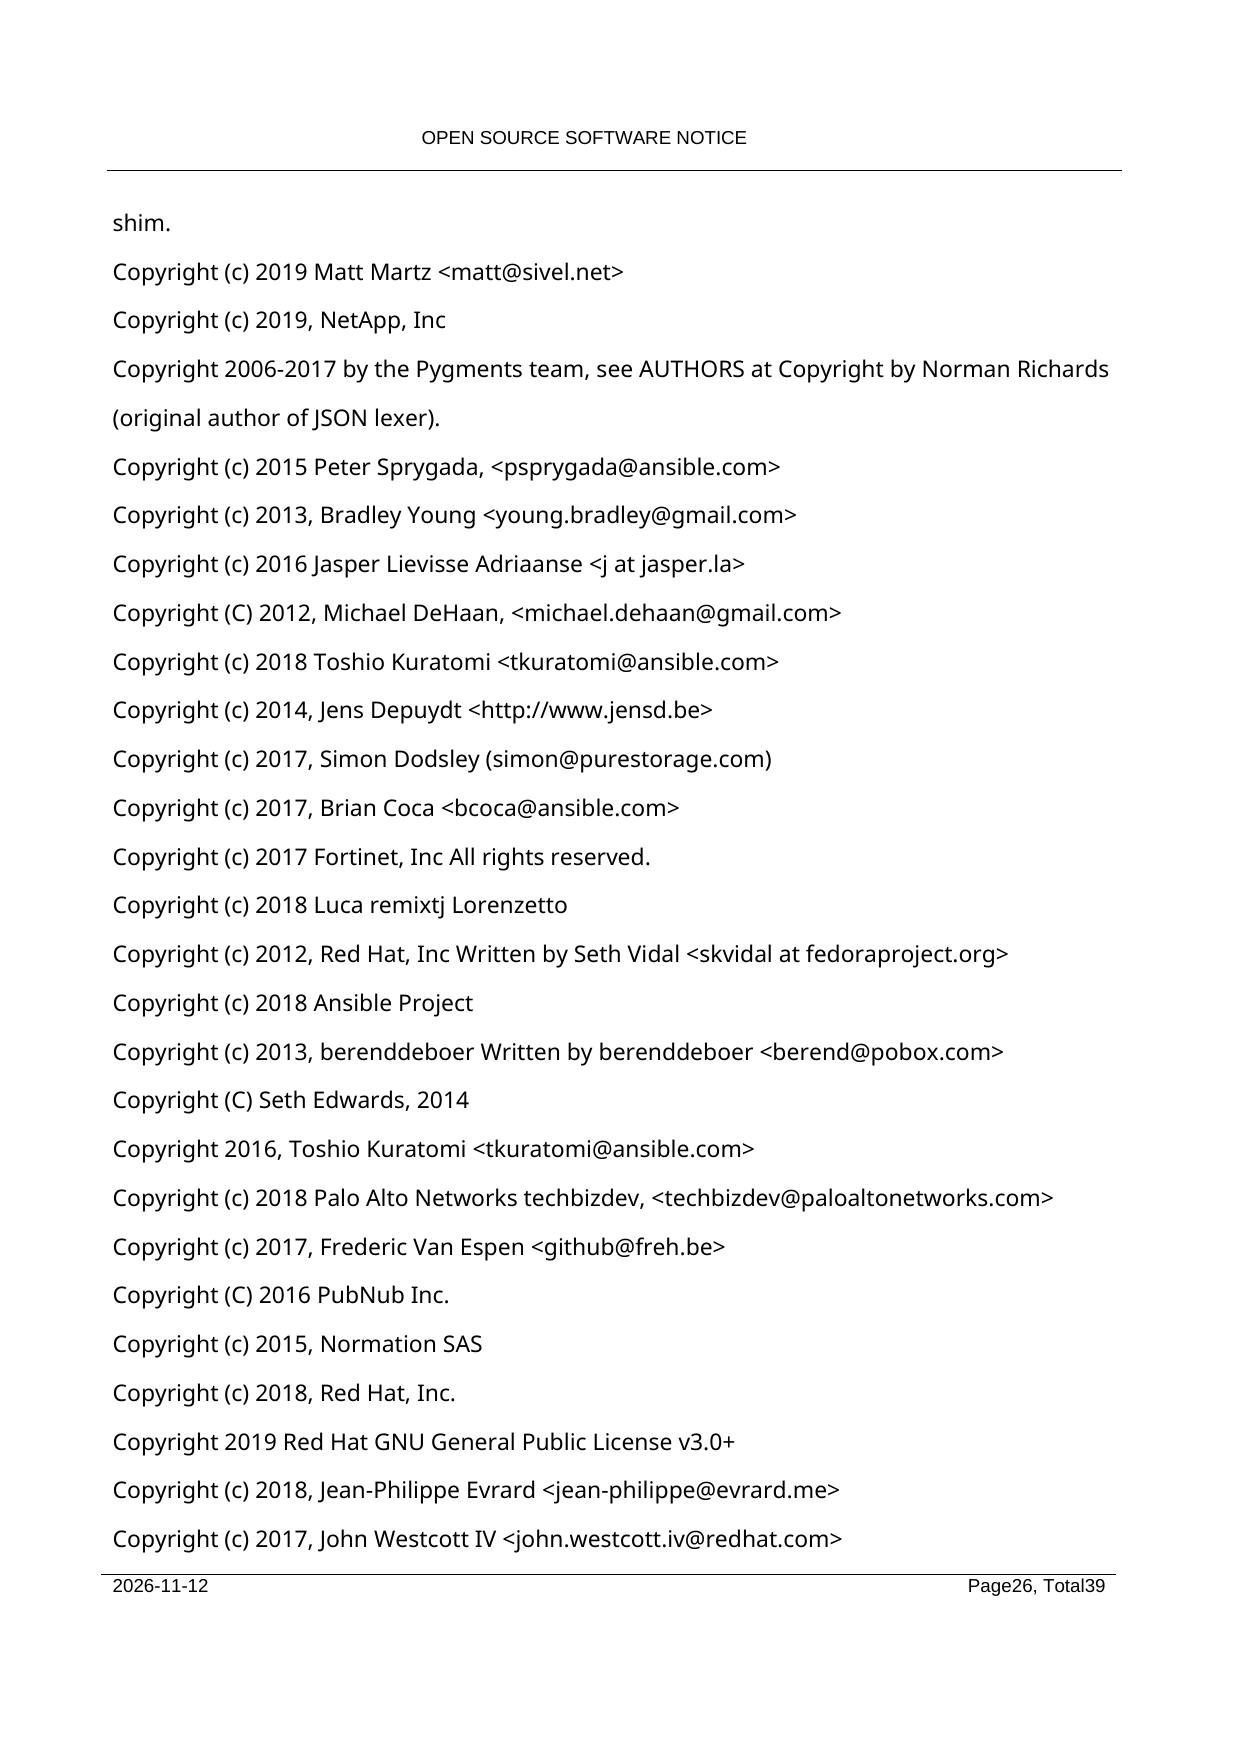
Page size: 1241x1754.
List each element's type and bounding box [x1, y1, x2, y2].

text [112, 206, 1128, 1555]
